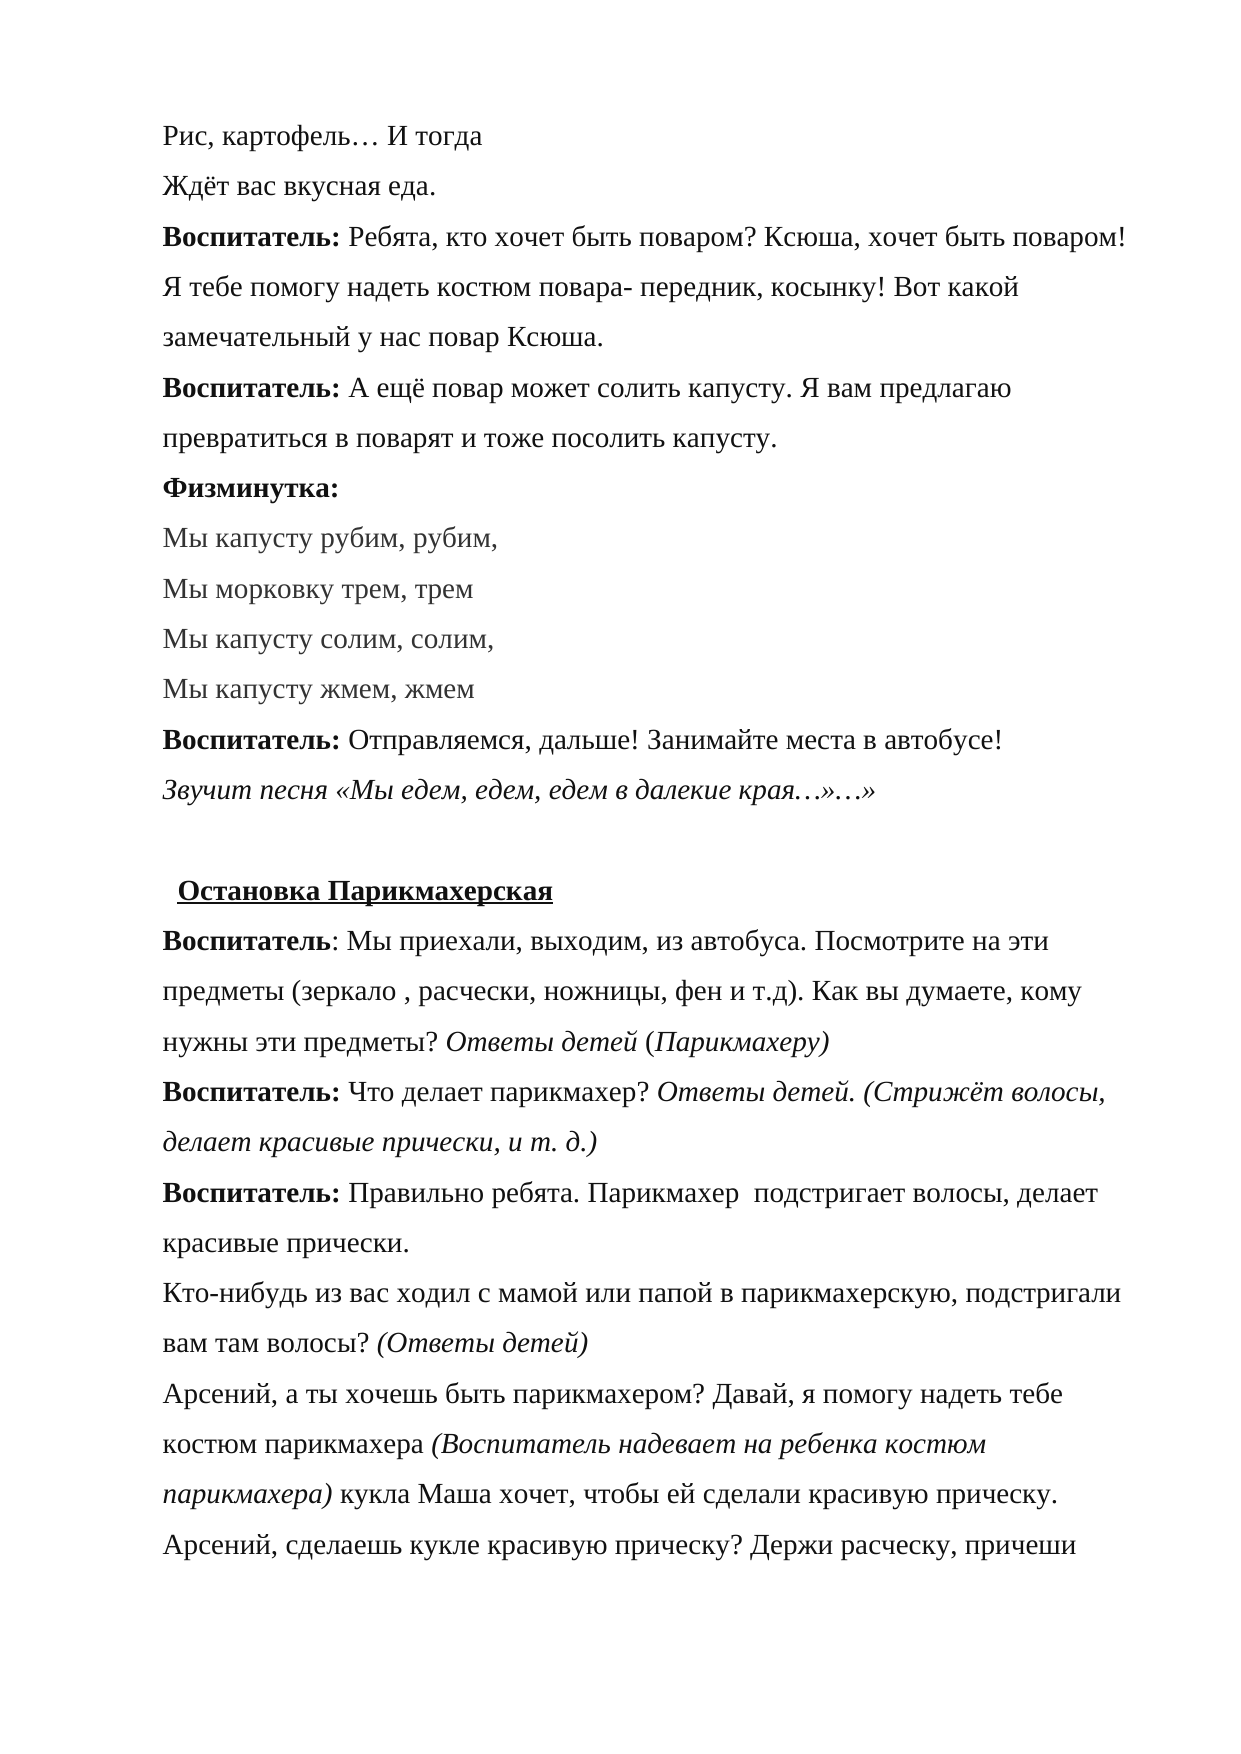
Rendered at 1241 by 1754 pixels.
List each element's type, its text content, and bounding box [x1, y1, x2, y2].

text Воспитатель: Что делает парикмахер? Ответы детей. (Стрижёт волосы, делает красивые прически, и т. д.) [162, 1074, 1152, 1158]
text Воспитатель: Мы приехали, выходим, из автобуса. Посмотрите на эти предметы (зеркало , расчески, ножницы, фен и т.д). Как вы думаете, кому нужны эти предметы? Ответы детей (Парикмахеру) [162, 923, 1152, 1057]
text Мы морковку трем, трем Мы капусту солим, солим, [162, 571, 1152, 655]
text Воспитатель: Правильно ребята. Парикмахер подстригает волосы, делает красивые прически. [162, 1175, 1152, 1258]
text Ждёт вас вкусная еда. [162, 168, 1152, 202]
text Кто-нибудь из вас ходил с мамой или папой в парикмахерскую, подстригали вам там волосы? (Ответы детей) [162, 1275, 1152, 1359]
text Воспитатель: Ребята, кто хочет быть поваром? Ксюша, хочет быть поваром! Я тебе помогу надеть костюм повара- передник, косынку! Вот какой замечательный у нас повар Ксюша. [162, 219, 1152, 353]
text Звучит песня «Мы едем, едем, едем в далекие края…»…» [162, 772, 1152, 806]
text Рис, картофель… И тогда [162, 118, 1152, 152]
text Мы капусту жмем, жмем [162, 672, 1152, 705]
text Остановка Парикмахерская [177, 873, 1152, 906]
text Воспитатель: Отправляемся, дальше! Занимайте места в автобусе! [162, 722, 1152, 755]
text Воспитатель: А ещё повар может солить капусту. Я вам предлагаю превратиться в поварят и тоже посолить капусту. [162, 370, 1152, 453]
text Мы капусту рубим, рубим, [162, 521, 1152, 554]
text Физминутка: [162, 470, 1152, 504]
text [162, 1376, 1152, 1560]
